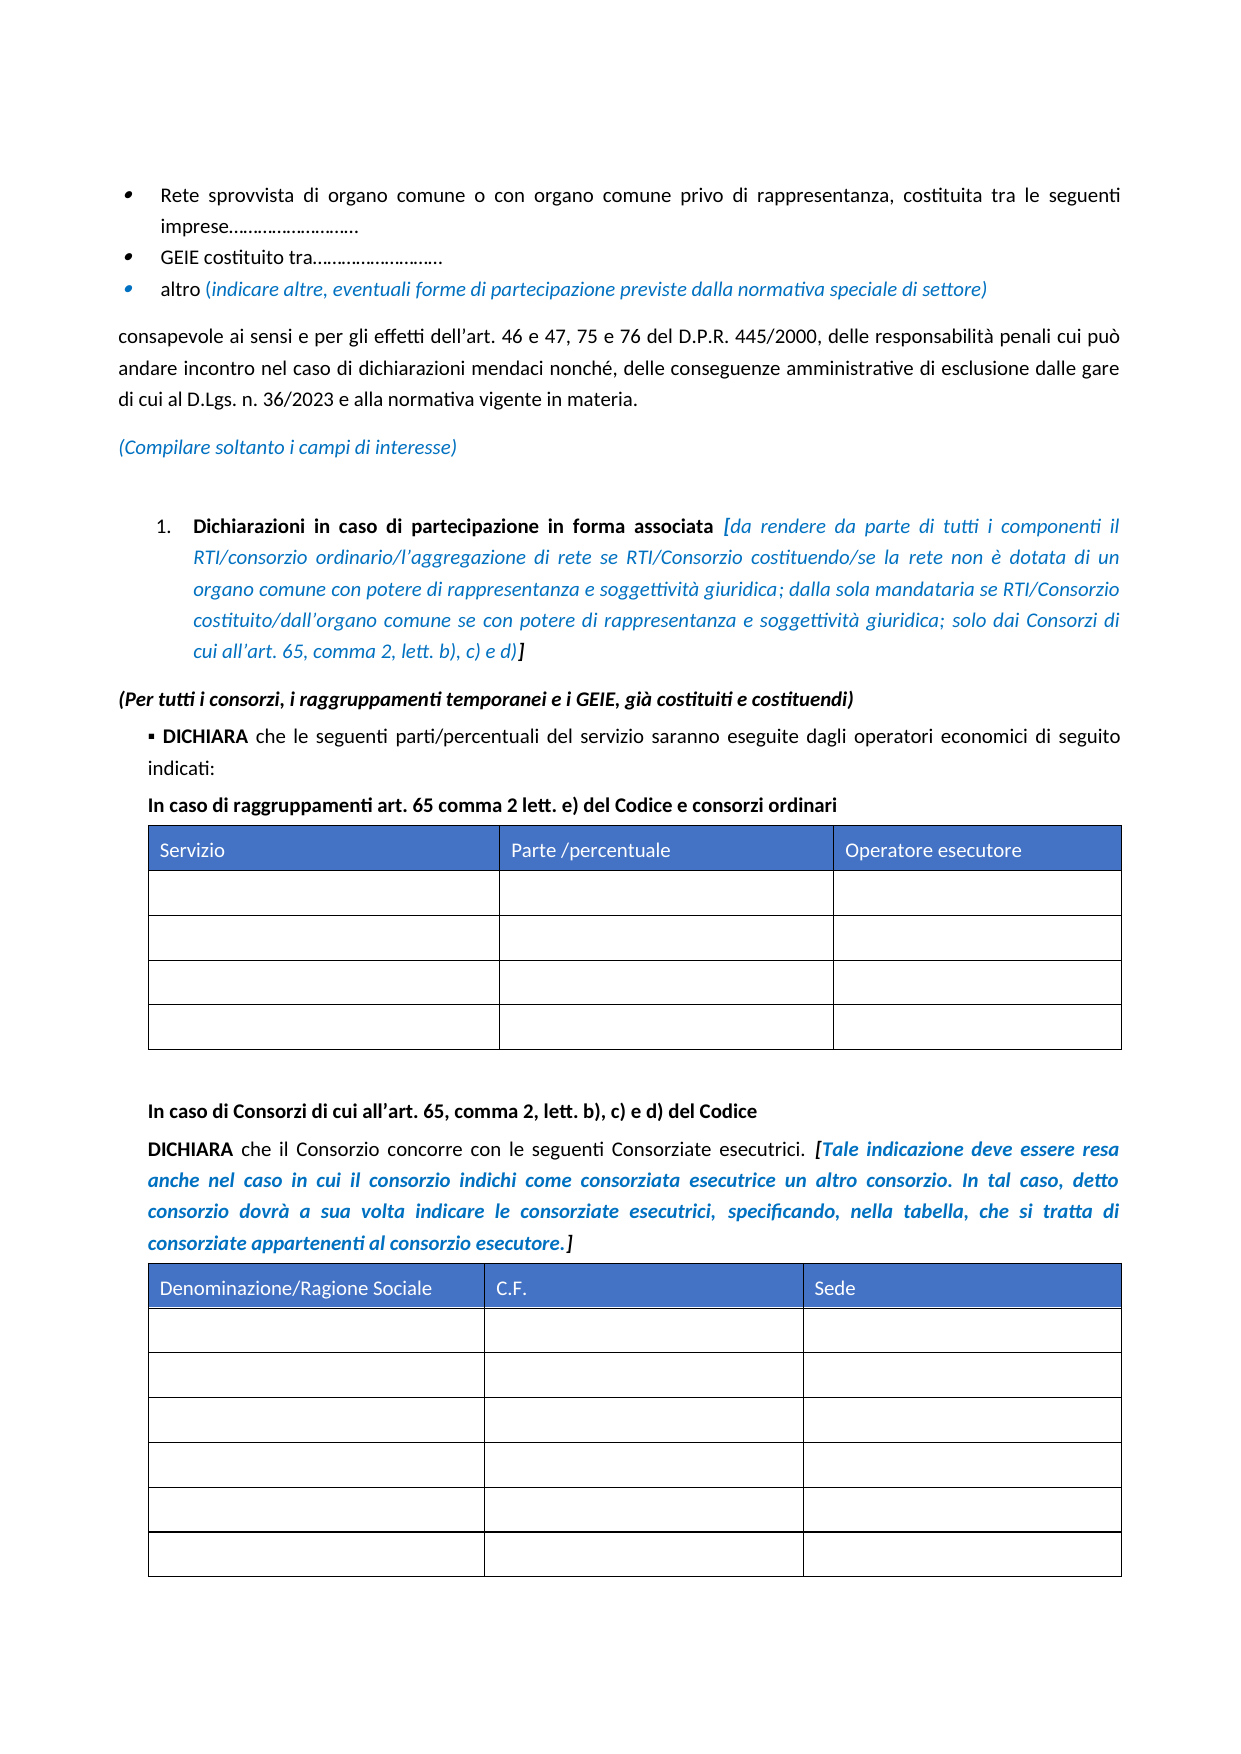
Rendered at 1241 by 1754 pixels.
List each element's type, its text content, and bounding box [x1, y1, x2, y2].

table_cell [500, 916, 833, 959]
table_header Parte /percentuale [500, 826, 833, 870]
table_cell [485, 1443, 803, 1487]
table_cell [149, 1309, 484, 1352]
table_cell [834, 871, 1121, 915]
table_cell [500, 1005, 833, 1049]
table_header Operatore esecutore [834, 826, 1121, 870]
table_cell [485, 1533, 803, 1576]
list Rete sprovvista di organo comune o con organo comune privo di rappresentanza, costituita tra le seguenti imprese……………………… [123, 177, 1122, 240]
table_header Sede [804, 1264, 1121, 1307]
text consapevole ai sensi e per gli effetti dell’art. 46 e 47, 75 e 76 del D.P.R. 445/2000, delle responsabilità penali cui può andare incontro nel caso di dichiarazioni mendaci nonché, delle conseguenze amministrative di esclusione dalle gare di cui al D.Lgs. n. 36/2023 e alla normativa vigente in materia. [118, 319, 1122, 413]
table_header Denominazione/Ragione Sociale [149, 1264, 484, 1307]
table_cell [834, 916, 1121, 959]
text In caso di raggruppamenti art. 65 comma 2 lett. e) del Codice e consorzi ordinari [148, 788, 1122, 819]
table_cell [485, 1488, 803, 1531]
table_cell [485, 1398, 803, 1442]
table_cell [834, 1005, 1121, 1049]
table_cell [149, 916, 499, 959]
text (Per tutti i consorzi, i raggruppamenti temporanei e i GEIE, già costituiti e costituendi) [118, 681, 1122, 713]
list Dichiarazioni in caso di partecipazione in forma associata [da rendere da parte di tutti i componenti il RTI/consorzio ordinario/l’aggregazione di rete se RTI/Consorzio costituendo/se la rete non è dotata di un organo comune con potere di rappresentanza e soggettività giuridica; dalla sola mandataria se RTI/Consorzio costituito/dall’organo comune se con potere di rappresentanza e soggettività giuridica; solo dai Consorzi di cui all’art. 65, comma 2, lett. b), c) e d)] [156, 508, 1122, 665]
table_cell [149, 871, 499, 915]
table_cell [485, 1309, 803, 1352]
table_cell [500, 871, 833, 915]
table_cell [804, 1488, 1121, 1531]
table_cell [834, 961, 1121, 1004]
table_header Servizio [149, 826, 499, 870]
table_cell [804, 1398, 1121, 1442]
list altro (indicare altre, eventuali forme di partecipazione previste dalla normativa speciale di settore) [123, 271, 1122, 302]
table_cell [485, 1353, 803, 1397]
table_cell [804, 1309, 1121, 1352]
table_cell [149, 1005, 499, 1049]
text ▪ DICHIARA che le seguenti parti/percentuali del servizio saranno eseguite dagli operatori economici di seguito indicati: [148, 719, 1122, 781]
list GEIE costituito tra……………………… [123, 240, 1122, 271]
text (Compilare soltanto i campi di interesse) [118, 429, 1122, 461]
table_cell [804, 1443, 1121, 1487]
table_header C.F. [485, 1264, 803, 1307]
table_cell [149, 1443, 484, 1487]
table_cell [149, 1398, 484, 1442]
text DICHIARA che il Consorzio concorre con le seguenti Consorziate esecutrici. [Tale indicazione deve essere resa anche nel caso in cui il consorzio indichi come consorziata esecutrice un altro consorzio. In tal caso, detto consorzio dovrà a sua volta indicare le consorziate esecutrici, specificando, nella tabella, che si tratta di consorziate appartenenti al consorzio esecutore.] [148, 1131, 1122, 1256]
text In caso di Consorzi di cui all’art. 65, comma 2, lett. b), c) e d) del Codice [148, 1094, 1122, 1125]
table_cell [149, 1488, 484, 1531]
table_cell [804, 1533, 1121, 1576]
table_cell [500, 961, 833, 1004]
table_cell [149, 961, 499, 1004]
table_cell [149, 1533, 484, 1576]
table_cell [804, 1353, 1121, 1397]
table_cell [149, 1353, 484, 1397]
